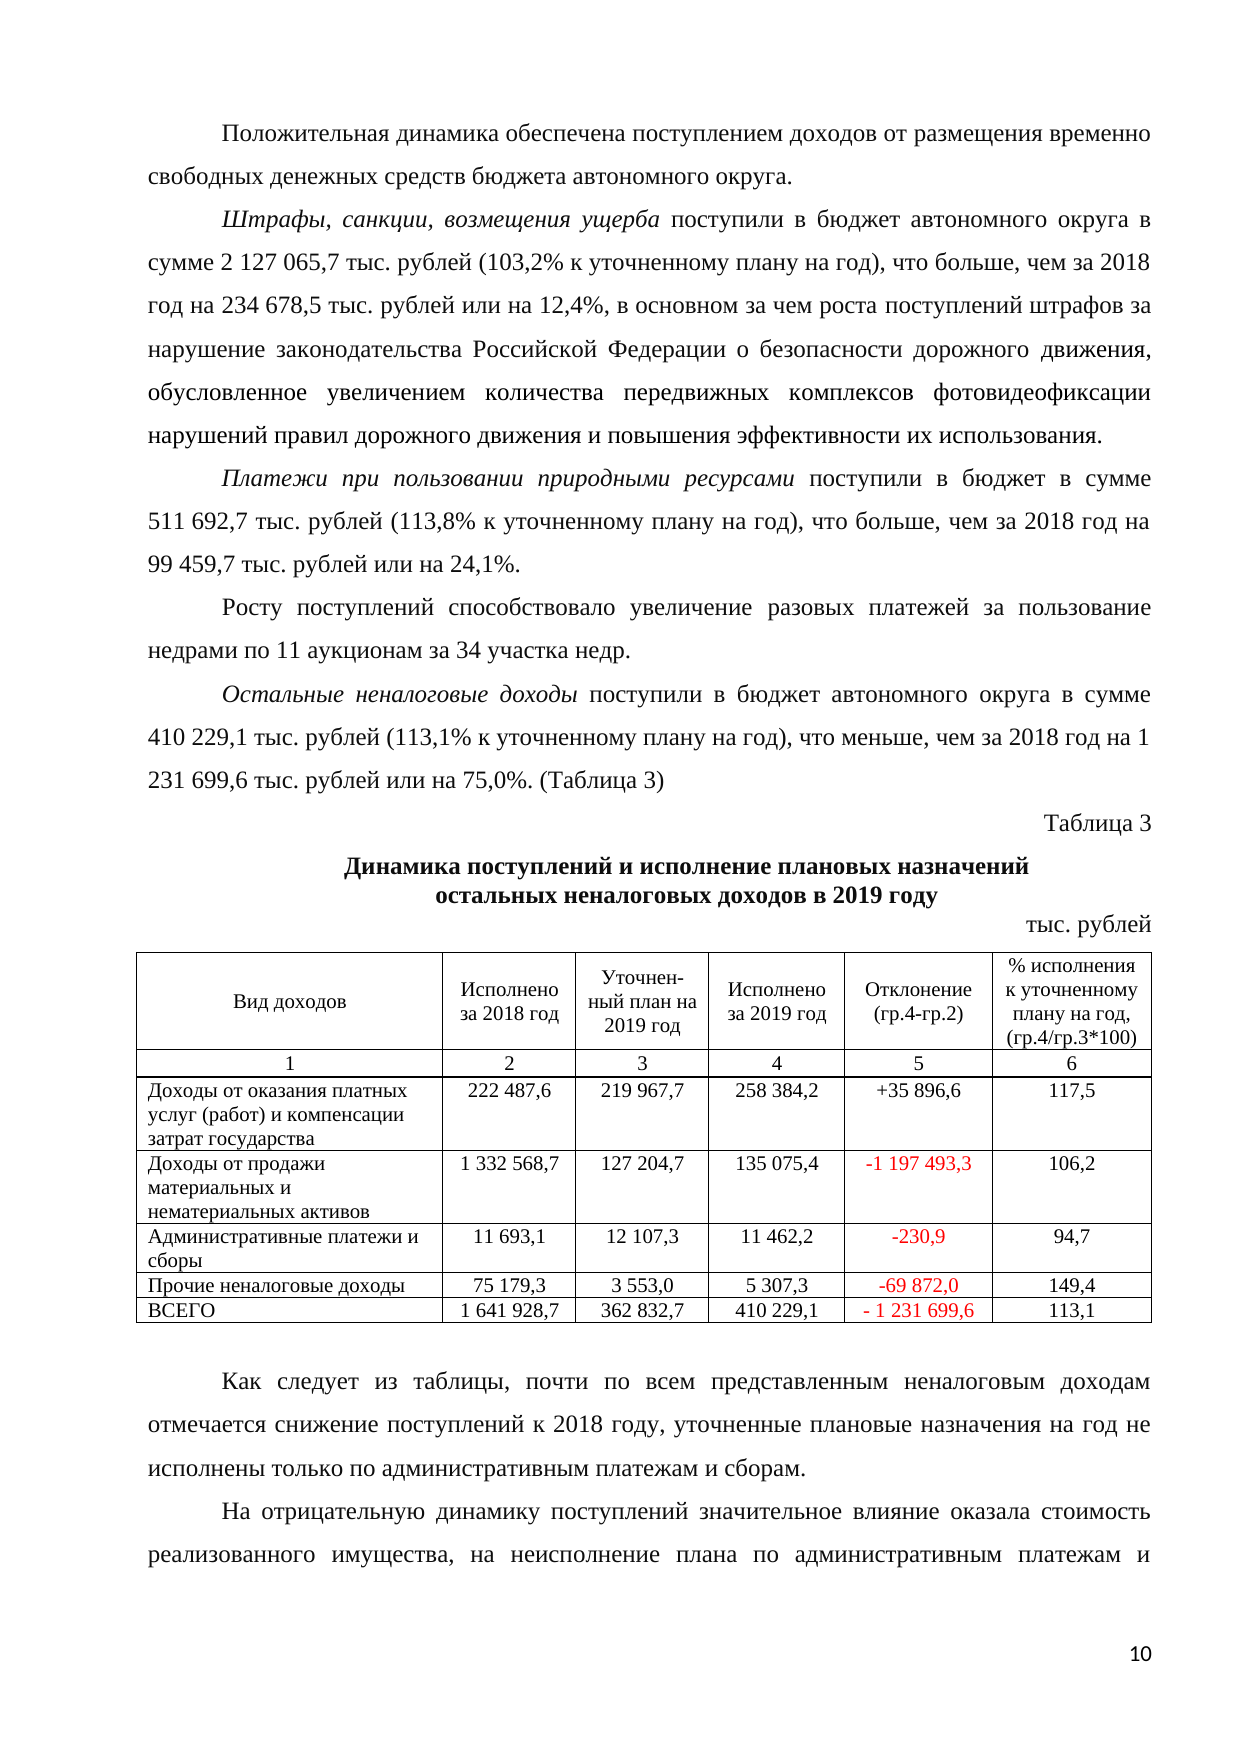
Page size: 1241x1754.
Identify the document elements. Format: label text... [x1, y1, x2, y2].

table_cell 5 [845, 1050, 992, 1076]
table_cell - 1 231 699,6 [845, 1298, 992, 1322]
table_cell 410 229,1 [709, 1298, 844, 1322]
table_cell 11 693,1 [443, 1224, 575, 1272]
table_cell 2 [443, 1050, 575, 1076]
text Таблица 3 [148, 808, 1152, 837]
table_cell 5 307,3 [709, 1273, 844, 1297]
table_cell ВСЕГО [137, 1298, 442, 1322]
table_cell 127 204,7 [576, 1151, 708, 1223]
table_cell 94,7 [993, 1224, 1151, 1272]
table_cell -230,9 [845, 1224, 992, 1272]
table_cell 362 832,7 [576, 1298, 708, 1322]
table_cell 12 107,3 [576, 1224, 708, 1272]
text Как следует из таблицы, почти по всем представленным неналоговым доходам отмечается снижение поступлений к 2018 году, уточненные плановые назначения на год не исполнены только по административным платежам и сборам. [148, 1366, 1152, 1481]
table_cell -1 197 493,3 [845, 1151, 992, 1223]
table_cell Доходы от продажи материальных и нематериальных активов [137, 1151, 442, 1223]
text Положительная динамика обеспечена поступлением доходов от размещения временно свободных денежных средств бюджета автономного округа. [148, 118, 1152, 190]
text Остальные неналоговые доходы поступили в бюджет автономного округа в сумме 410 229,1 тыс. рублей (113,1% к уточненному плану на год), что меньше, чем за 2018 год на 1 231 699,6 тыс. рублей или на 75,0%. (Таблица 3) [148, 679, 1152, 794]
table_cell 75 179,3 [443, 1273, 575, 1297]
table_header Исполнено за 2019 год [709, 953, 844, 1049]
table_cell 113,1 [993, 1298, 1151, 1322]
table_header Отклонение (гр.4-гр.2) [845, 953, 992, 1049]
table_cell 219 967,7 [576, 1078, 708, 1150]
table_cell 149,4 [993, 1273, 1151, 1297]
table_header Вид доходов [137, 953, 442, 1049]
table_cell 222 487,6 [443, 1078, 575, 1150]
table_cell Доходы от оказания платных услуг (работ) и компенсации затрат государства [137, 1078, 442, 1150]
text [148, 1496, 1152, 1568]
table_cell 3 553,0 [576, 1273, 708, 1297]
table_cell 1 [137, 1050, 442, 1076]
table_cell Административные платежи и сборы [137, 1224, 442, 1272]
table_cell 6 [993, 1050, 1151, 1076]
text Платежи при пользовании природными ресурсами поступили в бюджет в сумме 511 692,7 тыс. рублей (113,8% к уточненному плану на год), что больше, чем за 2018 год на 99 459,7 тыс. рублей или на 24,1%. [148, 463, 1152, 578]
table_cell 4 [709, 1050, 844, 1076]
text Штрафы, санкции, возмещения ущерба поступили в бюджет автономного округа в сумме 2 127 065,7 тыс. рублей (103,2% к уточненному плану на год), что больше, чем за 2018 год на 234 678,5 тыс. рублей или на 12,4%, в основном за чем роста поступлений штрафов за нарушение законодательства Российской Федерации о безопасности дорожного движения, обусловленное увеличением количества передвижных комплексов фотовидеофиксации нарушений правил дорожного движения и повышения эффективности их использования. [148, 204, 1152, 449]
table_cell 106,2 [993, 1151, 1151, 1223]
table_cell 1 332 568,7 [443, 1151, 575, 1223]
text тыс. рублей [148, 909, 1152, 937]
text Росту поступлений способствовало увеличение разовых платежей за пользование недрами по 11 аукционам за 34 участка недр. [148, 592, 1152, 664]
table_cell +35 896,6 [845, 1078, 992, 1150]
table_cell -69 872,0 [845, 1273, 992, 1297]
table_header Уточнен-ный план на 2019 год [576, 953, 708, 1049]
table_cell 135 075,4 [709, 1151, 844, 1223]
table_header Исполнено за 2018 год [443, 953, 575, 1049]
table_cell 3 [576, 1050, 708, 1076]
text Динамика поступлений и исполнение плановых назначений [148, 851, 1152, 880]
table_cell 1 641 928,7 [443, 1298, 575, 1322]
table_cell 11 462,2 [709, 1224, 844, 1272]
text остальных неналоговых доходов в 2019 году [148, 880, 1152, 909]
table_cell Прочие неналоговые доходы [137, 1273, 442, 1297]
table_cell 117,5 [993, 1078, 1151, 1150]
table_cell 258 384,2 [709, 1078, 844, 1150]
table_header % исполнения к уточненному плану на год, (гр.4/гр.3*100) [993, 953, 1151, 1049]
